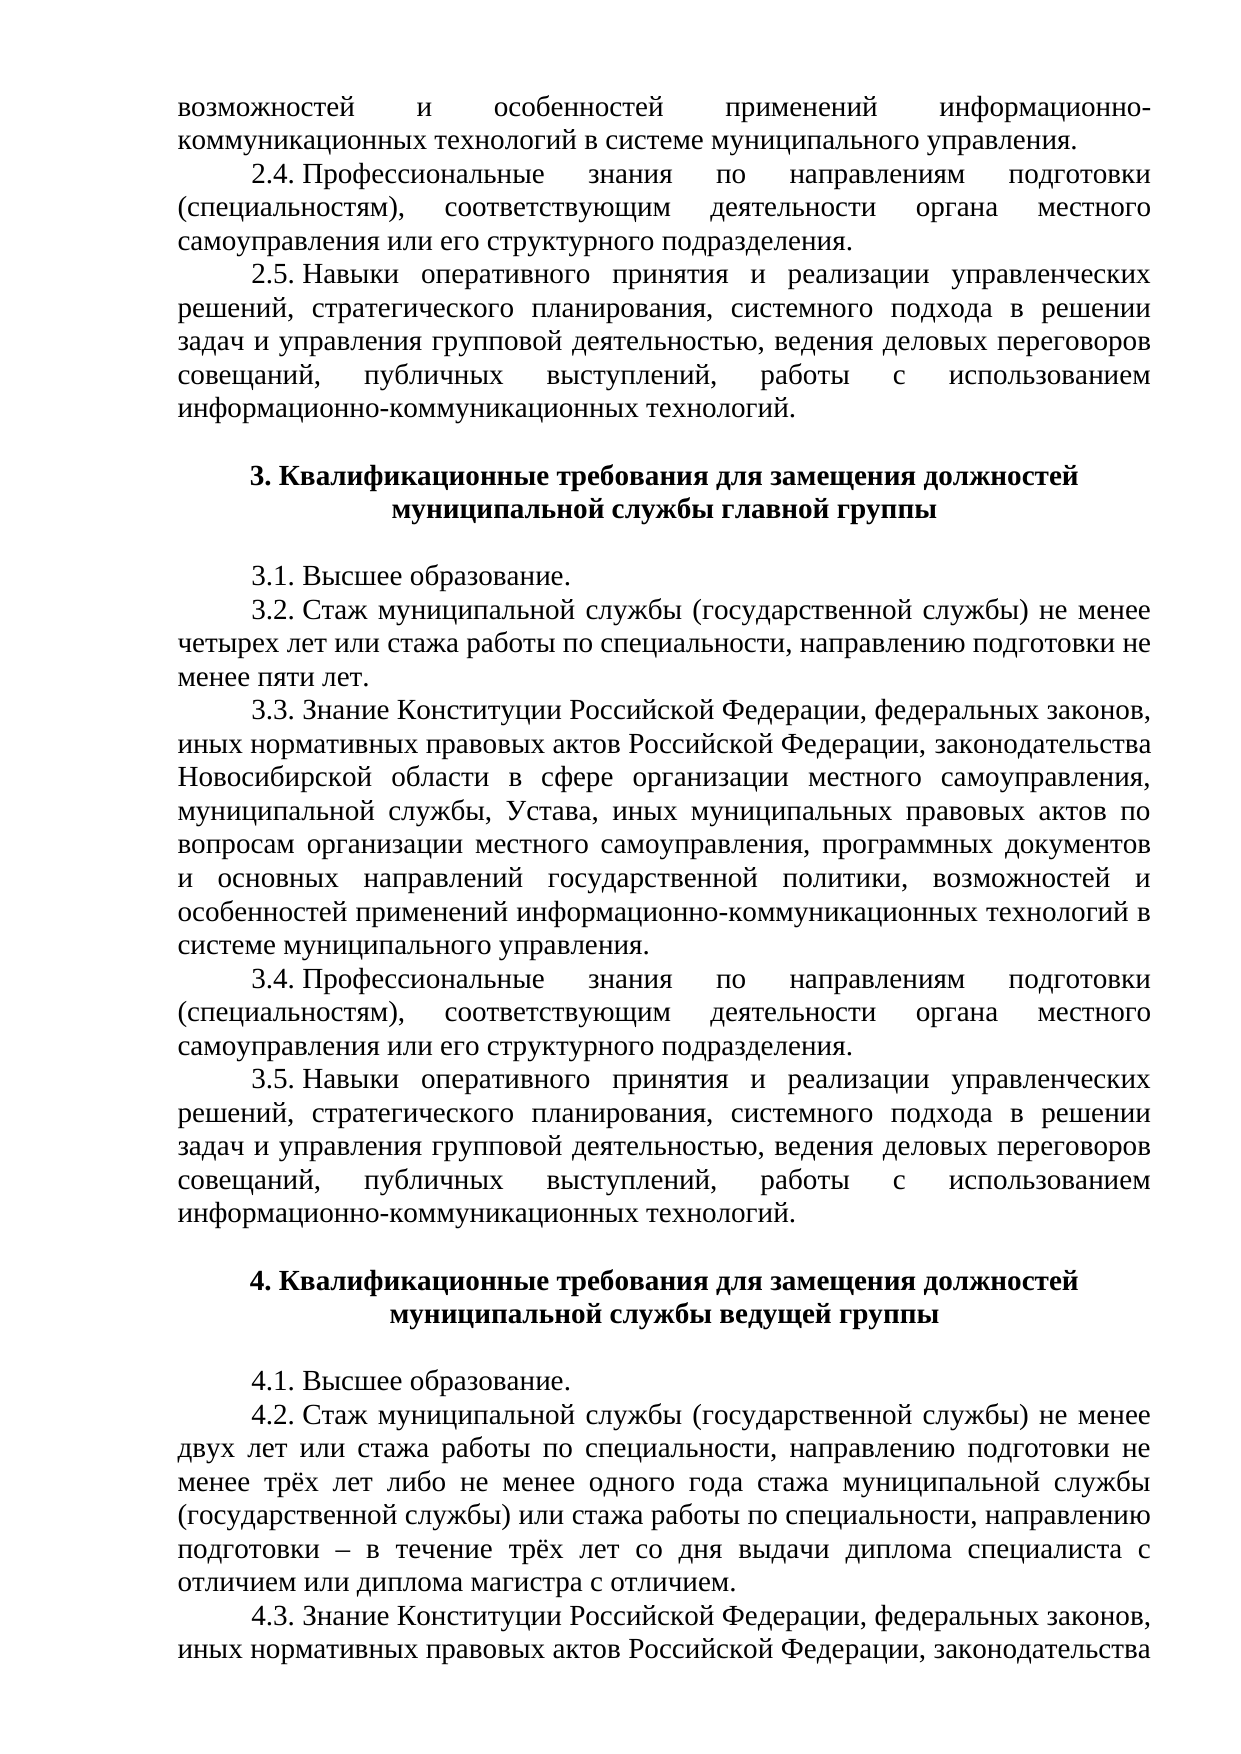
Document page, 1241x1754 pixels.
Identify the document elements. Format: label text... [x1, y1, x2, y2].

text 2.5. Навыки оперативного принятия и реализации управленческих решений, стратегического планирования, системного подхода в решении задач и управления групповой деятельностью, ведения деловых переговоров совещаний, публичных выступлений, работы с использованием информационно-коммуникационных технологий. [177, 256, 1152, 424]
text 3.1. Высшее образование. [177, 558, 1152, 592]
text 4. Квалификационные требования для замещения должностей муниципальной службы ведущей группы [177, 1263, 1152, 1330]
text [177, 89, 1152, 156]
text 3.4. Профессиональные знания по направлениям подготовки (специальностям), соответствующим деятельности органа местного самоуправления или его структурного подразделения. [177, 961, 1152, 1061]
text 2.4. Профессиональные знания по направлениям подготовки (специальностям), соответствующим деятельности органа местного самоуправления или его структурного подразделения. [177, 156, 1152, 256]
text 3.2. Стаж муниципальной службы (государственной службы) не менее четырех лет или стажа работы по специальности, направлению подготовки не менее пяти лет. [177, 592, 1152, 692]
text 4.1. Высшее образование. [177, 1363, 1152, 1397]
text 3. Квалификационные требования для замещения должностей муниципальной службы главной группы [177, 458, 1152, 525]
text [177, 1598, 1152, 1665]
text 4.2. Стаж муниципальной службы (государственной службы) не менее двух лет или стажа работы по специальности, направлению подготовки не менее трёх лет либо не менее одного года стажа муниципальной службы (государственной службы) или стажа работы по специальности, направлению подготовки – в течение трёх лет со дня выдачи диплома специалиста с отличием или диплома магистра с отличием. [177, 1397, 1152, 1598]
text 3.5. Навыки оперативного принятия и реализации управленческих решений, стратегического планирования, системного подхода в решении задач и управления групповой деятельностью, ведения деловых переговоров совещаний, публичных выступлений, работы с использованием информационно-коммуникационных технологий. [177, 1061, 1152, 1229]
text 3.3. Знание Конституции Российской Федерации, федеральных законов, иных нормативных правовых актов Российской Федерации, законодательства Новосибирской области в сфере организации местного самоуправления, муниципальной службы, Устава, иных муниципальных правовых актов по вопросам организации местного самоуправления, программных документов и основных направлений государственной политики, возможностей и особенностей применений информационно-коммуникационных технологий в системе муниципального управления. [177, 692, 1152, 961]
